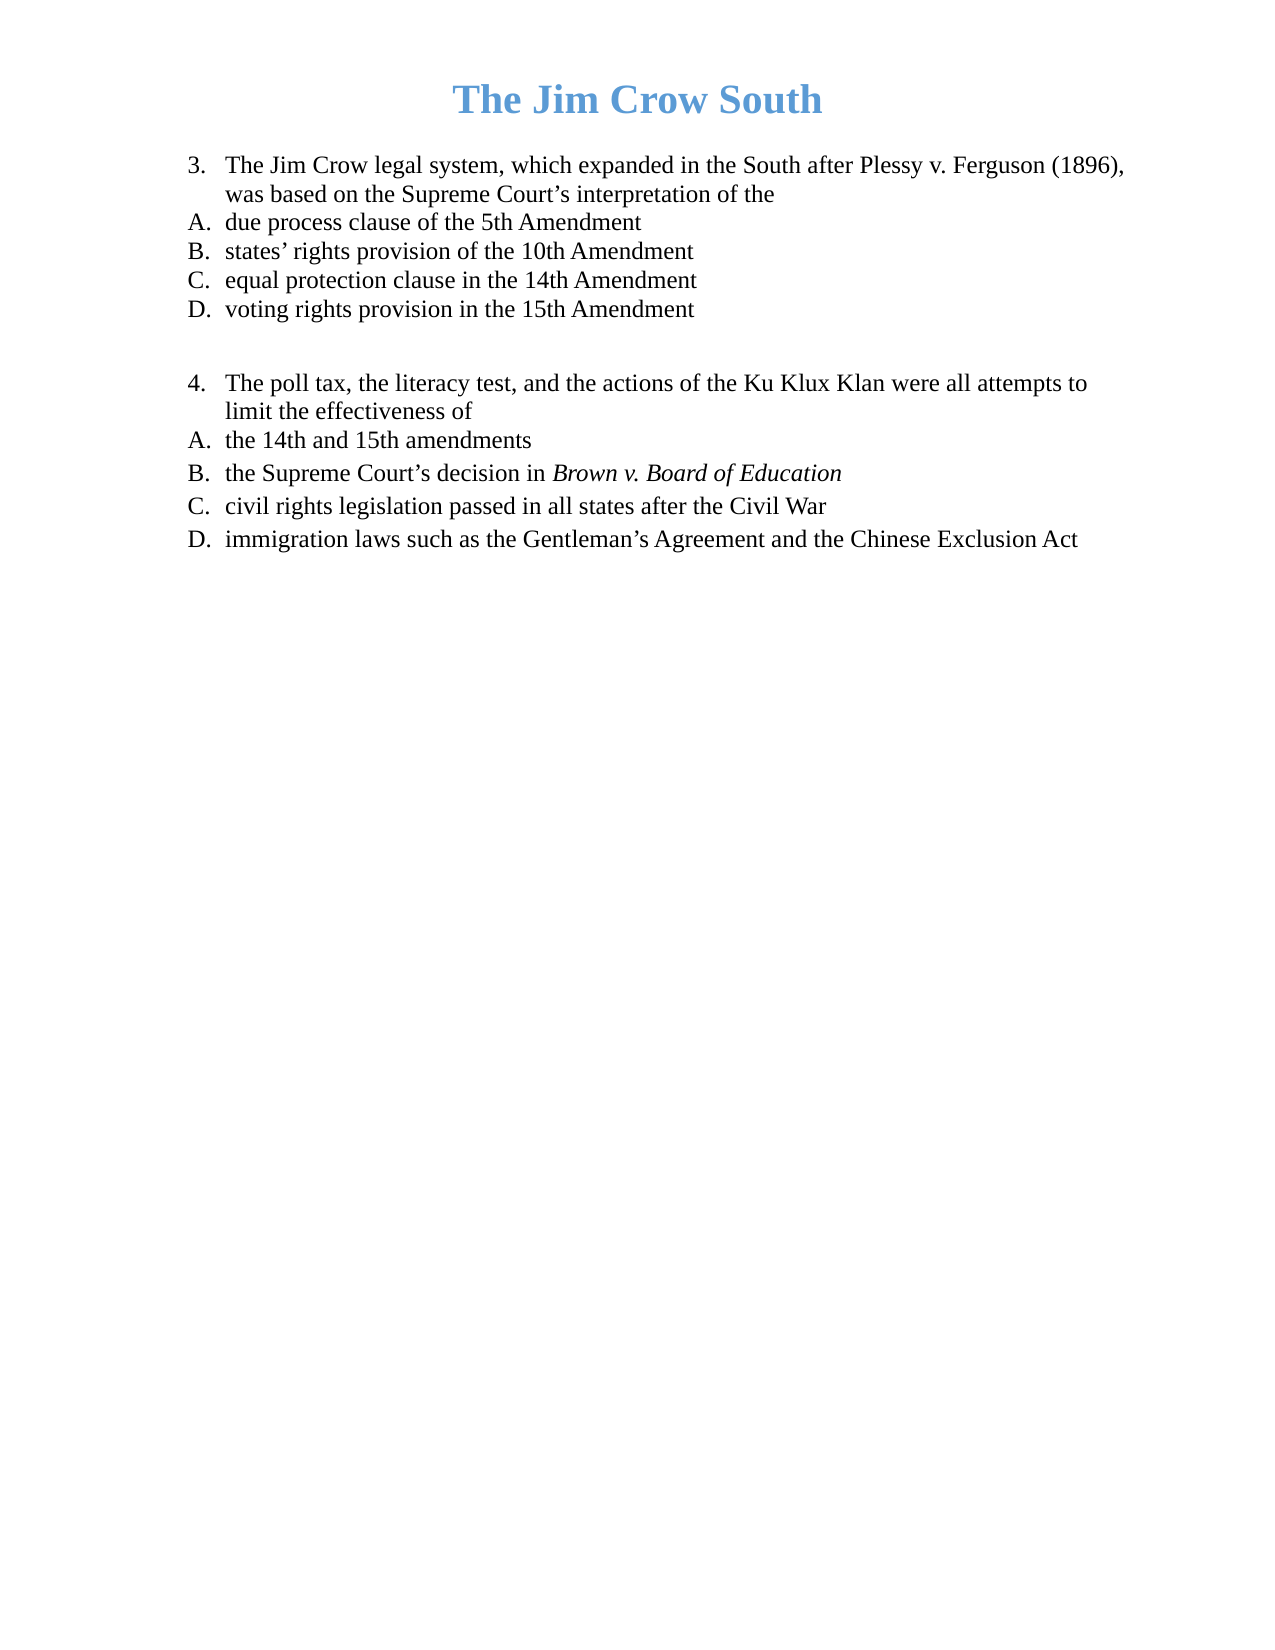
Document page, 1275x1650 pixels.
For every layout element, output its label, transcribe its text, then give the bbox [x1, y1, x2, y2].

list equal protection clause in the 14th Amendment [187, 265, 1125, 294]
list the Supreme Court’s decision in Brown v. Board of Education [187, 458, 1125, 487]
list The poll tax, the literacy test, and the actions of the Ku Klux Klan were all attempts to limit the effectiveness of [187, 368, 1125, 425]
list states’ rights provision of the 10th Amendment [187, 236, 1125, 265]
list The Jim Crow legal system, which expanded in the South after Plessy v. Ferguson (1896), was based on the Supreme Court’s interpretation of the [187, 150, 1125, 207]
list due process clause of the 5th Amendment [187, 207, 1125, 236]
list the 14th and 15th amendments [187, 425, 1125, 454]
list voting rights provision in the 15th Amendment [187, 294, 1125, 322]
list civil rights legislation passed in all states after the Civil War [187, 491, 1125, 520]
list immigration laws such as the Gentleman’s Agreement and the Chinese Exclusion Act [187, 524, 1125, 553]
